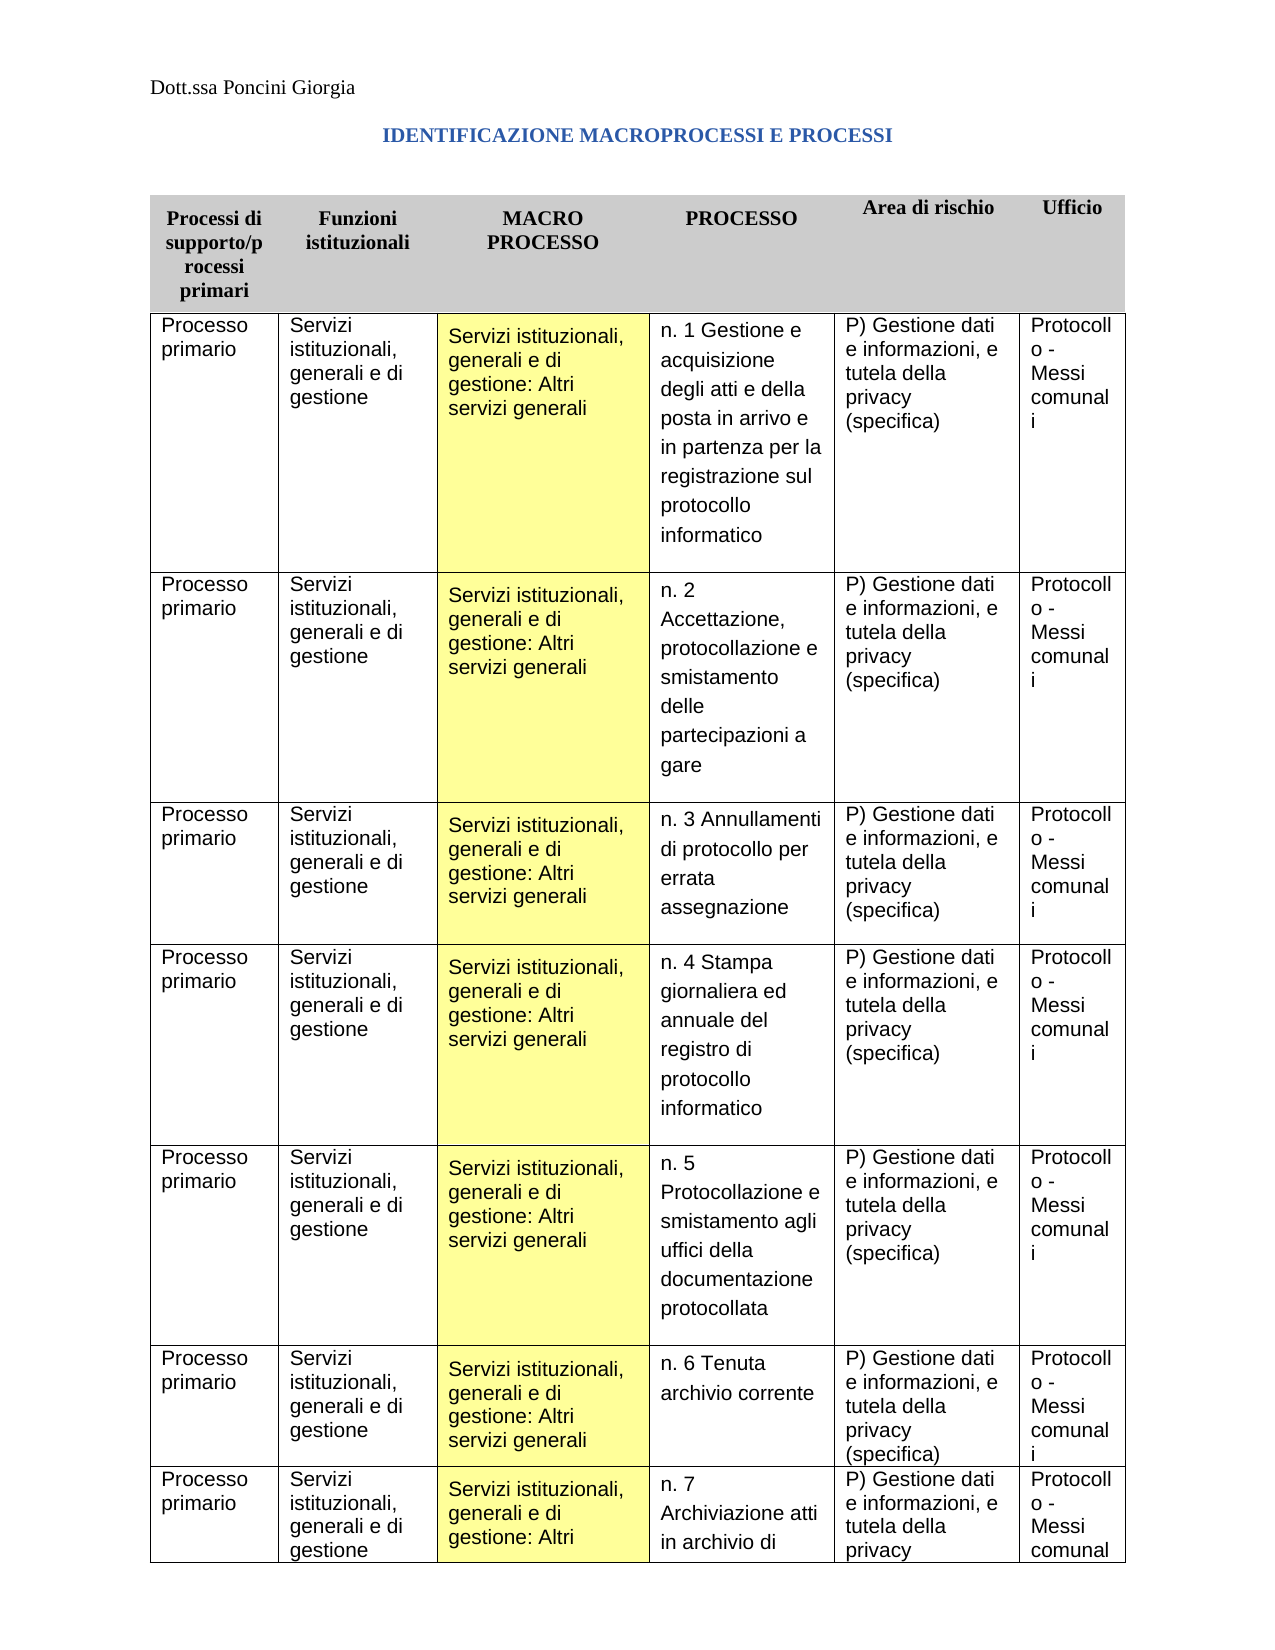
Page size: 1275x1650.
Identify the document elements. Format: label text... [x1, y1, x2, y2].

table_cell Servizi istituzionali, generali e di gestione [279, 945, 437, 1144]
text IDENTIFICAZIONE MACROPROCESSI E PROCESSI [150, 123, 1125, 147]
table_cell n. 4 Stampa giornaliera ed annuale del registro di protocollo informatico [650, 945, 834, 1144]
table_cell Servizi istituzionali, generali e di gestione: Altri servizi generali [438, 314, 649, 571]
table_cell P) Gestione dati e informazioni, e tutela della privacy (specifica) [835, 945, 1019, 1144]
table_cell Servizi istituzionali, generali e di gestione: Altri servizi generali [438, 1146, 649, 1345]
table_cell Processo primario [151, 314, 278, 571]
table_cell Processo primario [151, 573, 278, 801]
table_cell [650, 1467, 834, 1562]
table_cell n. 6 Tenuta archivio corrente [650, 1346, 834, 1466]
table_cell Protocollo - Messi comunali [1020, 1146, 1125, 1345]
table_header Funzioni istituzionali [278, 195, 437, 312]
table_cell n. 2 Accettazione, protocollazione e smistamento delle partecipazioni a gare [650, 573, 834, 801]
table_cell Servizi istituzionali, generali e di gestione: Altri servizi generali [438, 945, 649, 1144]
table_cell Protocollo - Messi comunali [1020, 1346, 1125, 1466]
table_cell n. 5 Protocollazione e smistamento agli uffici della documentazione protocollata [650, 1146, 834, 1345]
table_cell Servizi istituzionali, generali e di gestione [279, 573, 437, 801]
table_cell Servizi istituzionali, generali e di gestione [279, 314, 437, 571]
table_cell Processo primario [151, 1146, 278, 1345]
table_cell Protocollo - Messi comunali [1020, 945, 1125, 1144]
table_cell P) Gestione dati e informazioni, e tutela della privacy (specifica) [835, 573, 1019, 801]
table_cell P) Gestione dati e informazioni, e tutela della privacy (specifica) [835, 1146, 1019, 1345]
table_cell Protocollo - Messi comunali [1020, 803, 1125, 944]
table_cell Servizi istituzionali, generali e di gestione: Altri servizi generali [438, 1346, 649, 1466]
table_cell n. 3 Annullamenti di protocollo per errata assegnazione [650, 803, 834, 944]
table_cell P) Gestione dati e informazioni, e tutela della privacy (specifica) [835, 314, 1019, 571]
table_cell Processo primario [151, 1346, 278, 1466]
table_cell Processo primario [151, 803, 278, 944]
table_cell Servizi istituzionali, generali e di gestione [279, 1146, 437, 1345]
table_cell Servizi istituzionali, generali e di gestione [279, 803, 437, 944]
table_cell P) Gestione dati e informazioni, e tutela della privacy (specifica) [835, 1346, 1019, 1466]
table_cell Processo primario [151, 1467, 278, 1562]
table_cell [279, 1467, 437, 1562]
table_header MACRO PROCESSO [437, 195, 649, 312]
table_cell Protocollo - Messi comunali [1020, 573, 1125, 801]
table_cell P) Gestione dati e informazioni, e tutela della privacy (specifica) [835, 803, 1019, 944]
table_cell n. 1 Gestione e acquisizione degli atti e della posta in arrivo e in partenza per la registrazione sul protocollo informatico [650, 314, 834, 571]
table_header Ufficio [1019, 195, 1125, 312]
text Dott.ssa Poncini Giorgia [150, 75, 1125, 99]
table_cell Processo primario [151, 945, 278, 1144]
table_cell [438, 1467, 649, 1562]
table_header PROCESSO [649, 195, 834, 312]
table_cell Servizi istituzionali, generali e di gestione: Altri servizi generali [438, 573, 649, 801]
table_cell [835, 1467, 1019, 1562]
table_header Area di rischio [834, 195, 1019, 312]
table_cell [1020, 1467, 1125, 1562]
table_header Processi di supporto/processi primari [150, 195, 278, 312]
table_cell Protocollo - Messi comunali [1020, 314, 1125, 571]
table_cell Servizi istituzionali, generali e di gestione [279, 1346, 437, 1466]
table_cell Servizi istituzionali, generali e di gestione: Altri servizi generali [438, 803, 649, 944]
